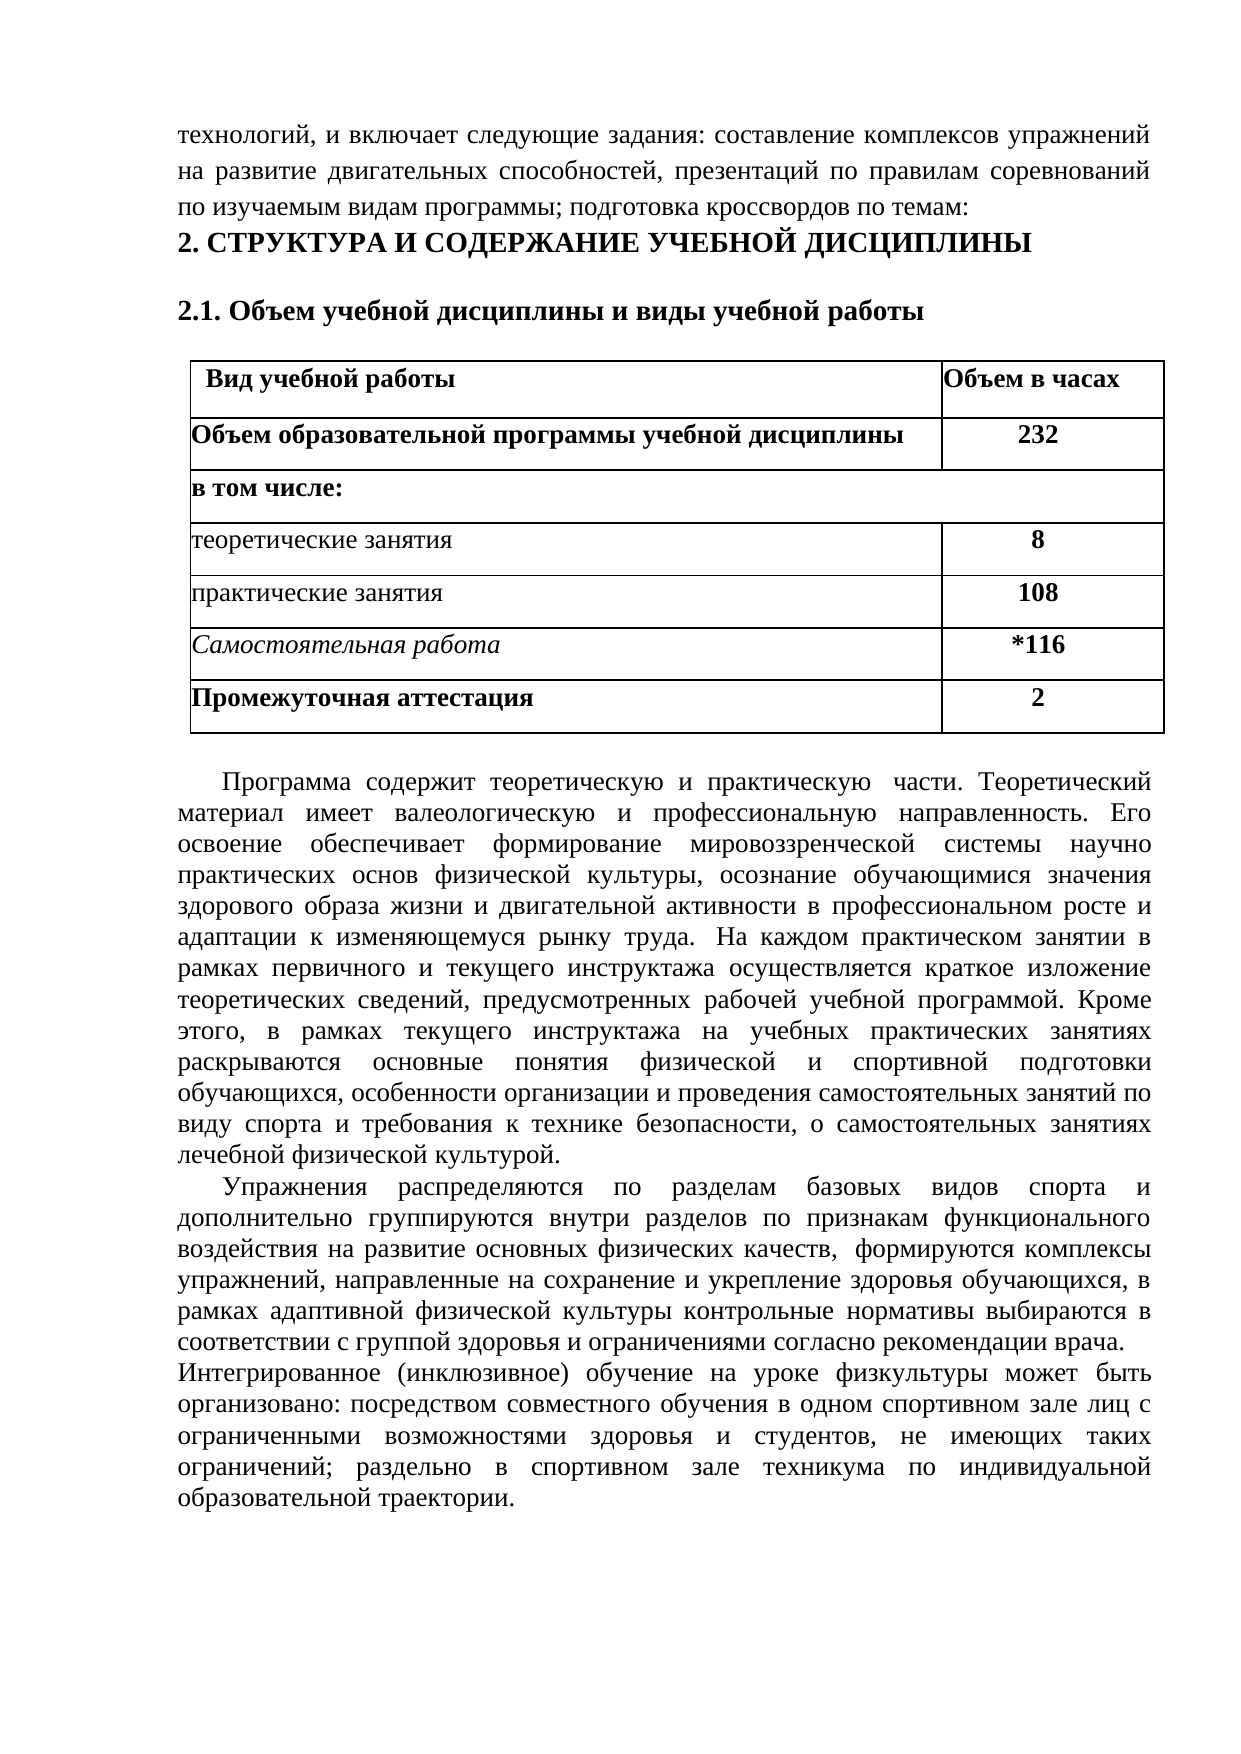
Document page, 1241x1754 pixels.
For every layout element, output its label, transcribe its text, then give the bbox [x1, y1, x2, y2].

table_cell 108 [943, 576, 1163, 627]
table_cell Самостоятельная работа [191, 629, 941, 679]
table_cell 232 [943, 419, 1163, 469]
table_cell 8 [943, 524, 1163, 575]
text Интегрированное (инклюзивное) обучение на уроке физкультуры может быть организовано: посредством совместного обучения в одном спортивном зале лиц с ограниченными возможностями здоровья и студентов, не имеющих таких ограничений; раздельно в спортивном зале техникума по индивидуальной образовательной траектории. [177, 1356, 1152, 1512]
table_header Вид учебной работы [191, 362, 941, 417]
table_header Объем в часах [943, 362, 1163, 417]
table_cell теоретические занятия [191, 524, 941, 575]
table_cell Промежуточная аттестация [191, 681, 941, 732]
table_cell 2 [943, 681, 1163, 732]
table_cell *116 [943, 629, 1163, 679]
table_cell в том числе: [191, 471, 1163, 522]
text 2. СТРУКТУРА И СОДЕРЖАНИЕ УЧЕБНОЙ ДИСЦИПЛИНЫ [177, 225, 1152, 259]
text Программа содержит теоретическую и практическую части. Теоретический материал имеет валеологическую и профессиональную направленность. Его освоение обеспечивает формирование мировоззренческой системы научно практических основ физической культуры, осознание обучающимися значения здорового образа жизни и двигательной активности в профессиональном росте и адаптации к изменяющемуся рынку труда. На каждом практическом занятии в рамках первичного и текущего инструктажа осуществляется краткое изложение теоретических сведений, предусмотренных рабочей учебной программой. Кроме этого, в рамках текущего инструктажа на учебных практических занятиях раскрываются основные понятия физической и спортивной подготовки обучающихся, особенности организации и проведения самостоятельных занятий по виду спорта и требования к технике безопасности, о самостоятельных занятиях лечебной физической культурой. [177, 765, 1152, 1169]
table_cell практические занятия [191, 576, 941, 627]
text Упражнения распределяются по разделам базовых видов спорта и дополнительно группируются внутри разделов по признакам функционального воздействия на развитие основных физических качеств, формируются комплексы упражнений, направленные на сохранение и укрепление здоровья обучающихся, в рамках адаптивной физической культуры контрольные нормативы выбираются в соответствии с группой здоровья и ограничениями согласно рекомендации врача. [177, 1169, 1152, 1356]
text 2.1. Объем учебной дисциплины и виды учебной работы [177, 293, 1152, 327]
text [177, 118, 1152, 221]
table_cell Объем образовательной программы учебной дисциплины [191, 419, 941, 469]
